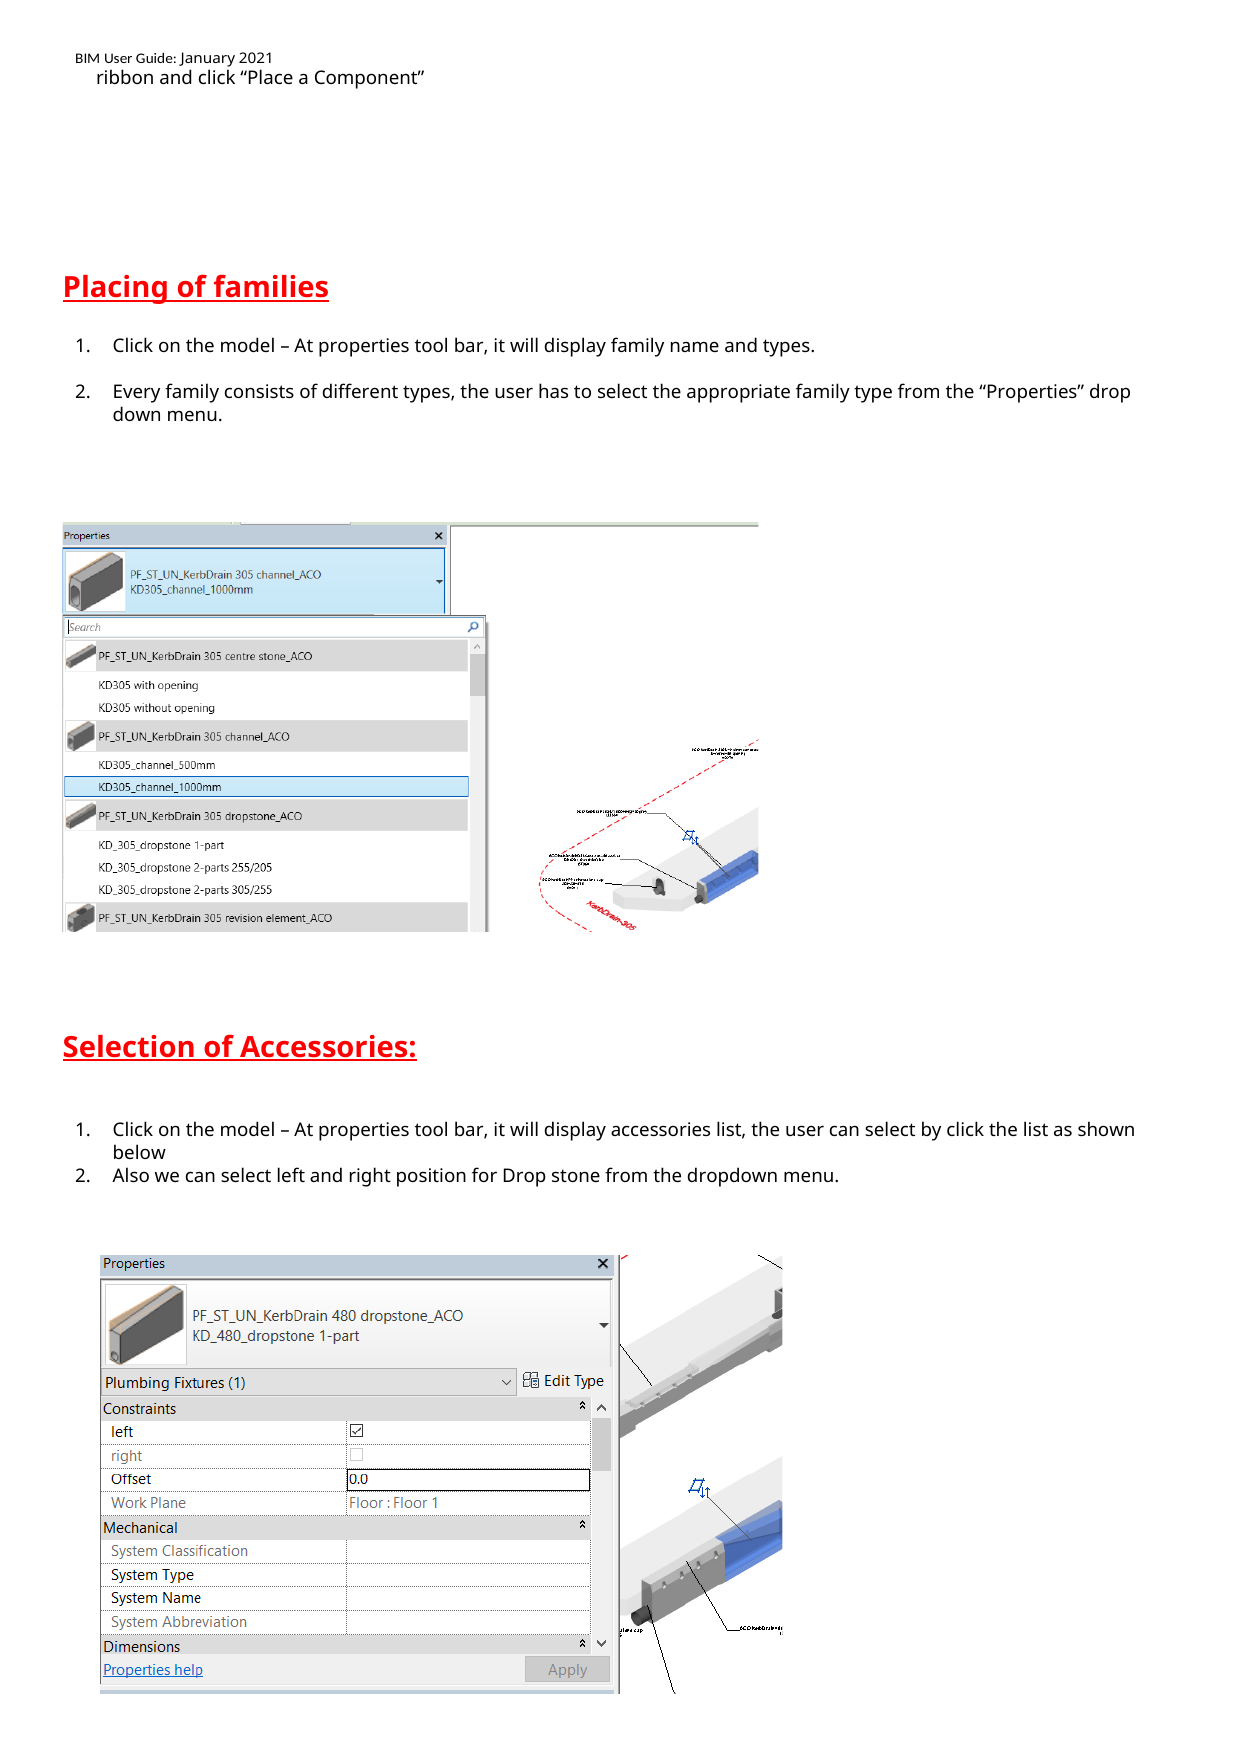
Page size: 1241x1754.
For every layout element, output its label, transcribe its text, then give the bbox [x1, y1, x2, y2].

list Click on the model – At properties tool bar, it will display family name and types. [75, 334, 1180, 357]
list Also we can select left and right position for Drop stone from the dropdown menu. [75, 1164, 1180, 1187]
text Placing of families [62, 266, 568, 306]
picture [62, 522, 759, 932]
text Selection of Accessories: [62, 1026, 568, 1066]
picture [100, 1255, 783, 1694]
list Click on the model – At properties tool bar, it will display accessories list, the user can select by click the list as shown below [75, 1118, 1180, 1164]
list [75, 64, 582, 89]
list Every family consists of different types, the user has to select the appropriate family type from the “Properties” drop down menu. [75, 380, 1180, 426]
